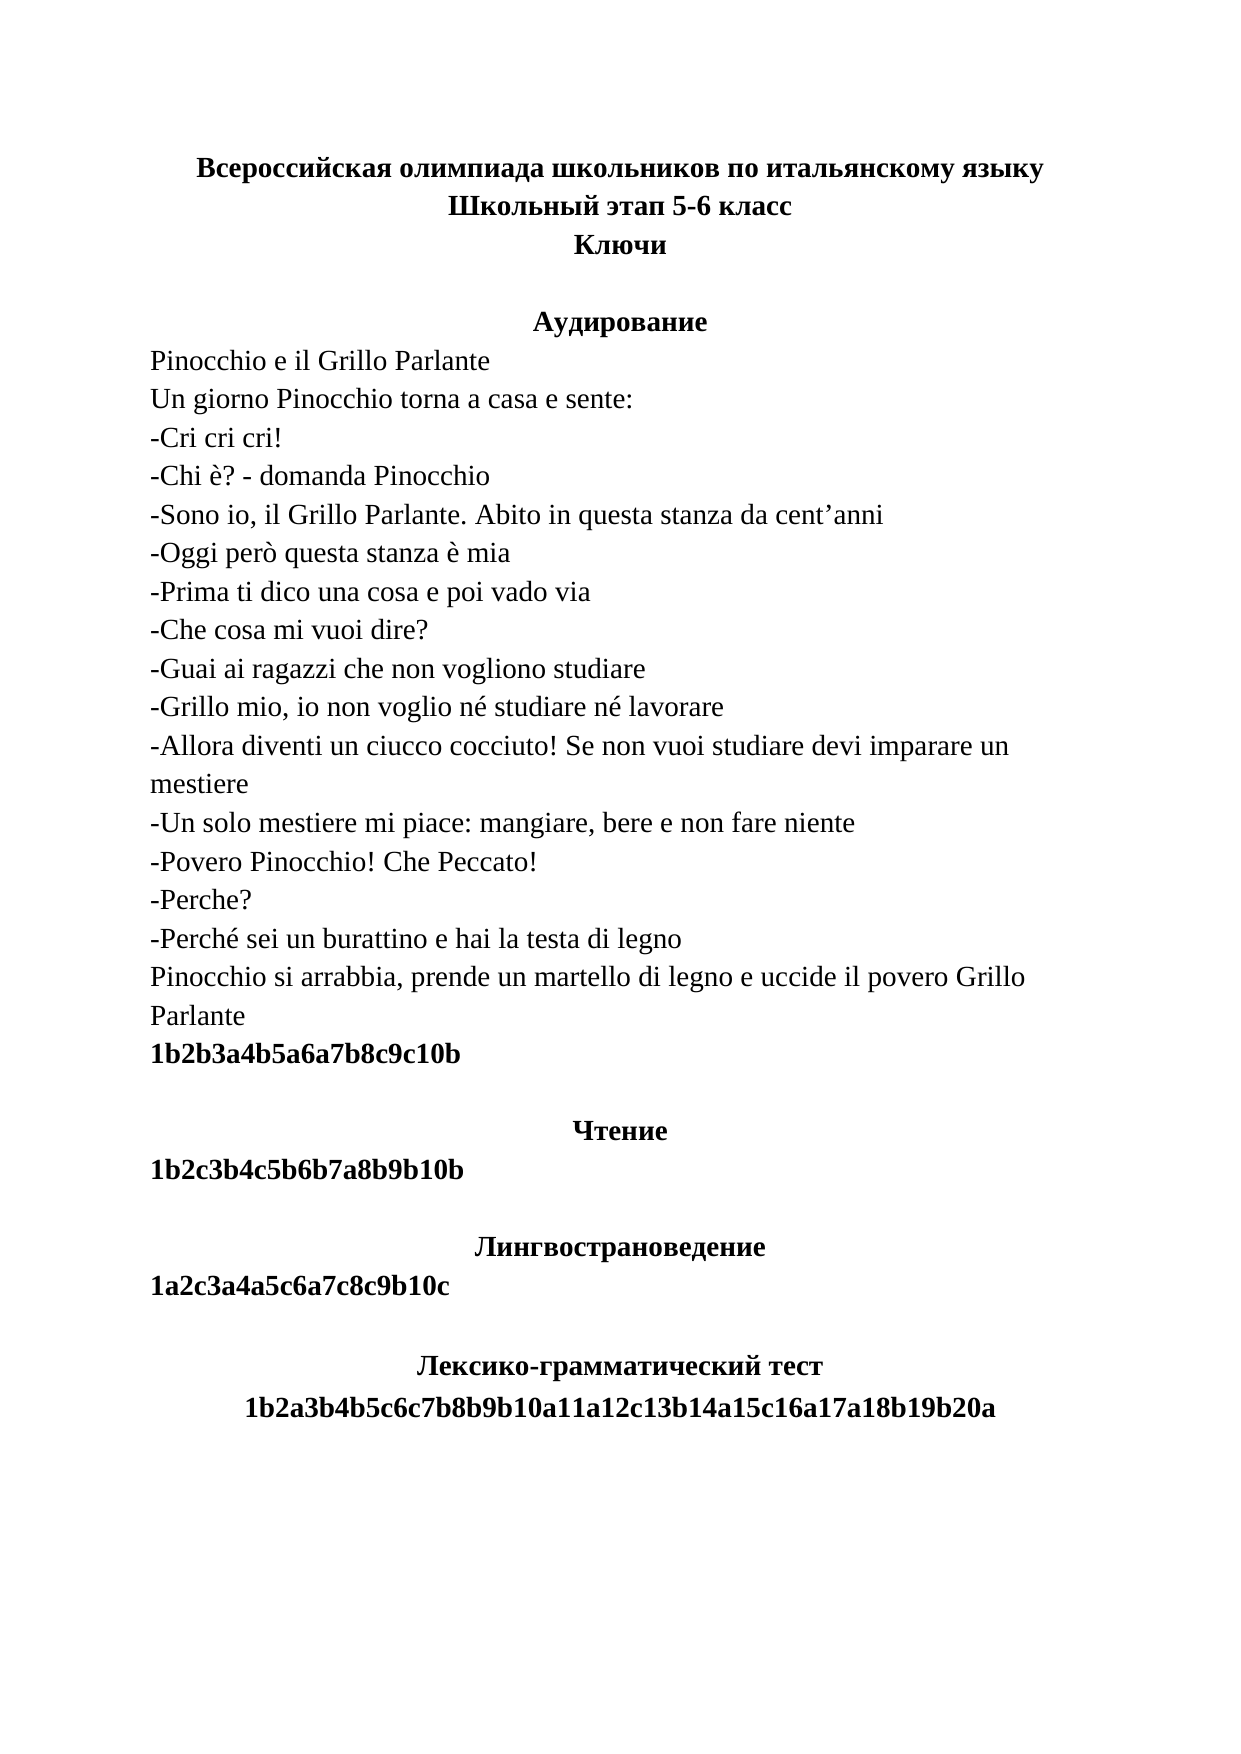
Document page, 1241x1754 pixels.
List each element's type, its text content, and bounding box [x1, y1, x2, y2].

text -Perché sei un burattino e hai la testa di legno [150, 921, 1090, 954]
text Ключи [150, 227, 1090, 261]
text 1b2a3b4b5c6c7b8b9b10a11a12c13b14a15c16a17a18b19b20a [150, 1390, 1090, 1423]
text Лексико-грамматический тест [150, 1348, 1090, 1382]
text 1b2c3b4c5b6b7a8b9b10b [150, 1152, 1090, 1186]
text -Un solo mestiere mi piace: mangiare, bere e non fare niente [150, 805, 1090, 839]
text Школьный этап 5-6 класс [150, 188, 1090, 222]
text Всероссийская олимпиада школьников по итальянскому языку [150, 150, 1090, 183]
text -Perche? [150, 882, 1090, 916]
text -Che cosa mi vuoi dire? [150, 612, 1090, 646]
text -Prima ti dico una cosa e poi vado via [150, 574, 1090, 607]
text -Allora diventi un ciucco cocciuto! Se non vuoi studiare devi imparare un mestiere [150, 728, 1090, 800]
text -Sono io, il Grillo Parlante. Abito in questa stanza da cent’anni [150, 497, 1090, 530]
text Аудирование [150, 304, 1090, 338]
text -Grillo mio, io non voglio né studiare né lavorare [150, 689, 1090, 723]
text -Oggi però questa stanza è mia [150, 535, 1090, 569]
text 1a2c3a4a5c6a7c8c9b10c [150, 1268, 1090, 1301]
text Pinocchio e il Grillo Parlante [150, 343, 1090, 376]
text Pinocchio si arrabbia, prende un martello di legno e uccide il povero Grillo Parlante [150, 959, 1090, 1031]
text -Guai ai ragazzi che non vogliono studiare [150, 651, 1090, 684]
text -Cri cri cri! [150, 420, 1090, 453]
text 1b2b3a4b5a6a7b8c9c10b [150, 1036, 1090, 1070]
text Чтение [150, 1113, 1090, 1147]
text Un giorno Pinocchio torna a casa e sente: [150, 381, 1090, 415]
text -Povero Pinocchio! Che Peccato! [150, 844, 1090, 877]
text -Chi è? - domanda Pinocchio [150, 458, 1090, 492]
text Лингвострановедение [150, 1229, 1090, 1263]
